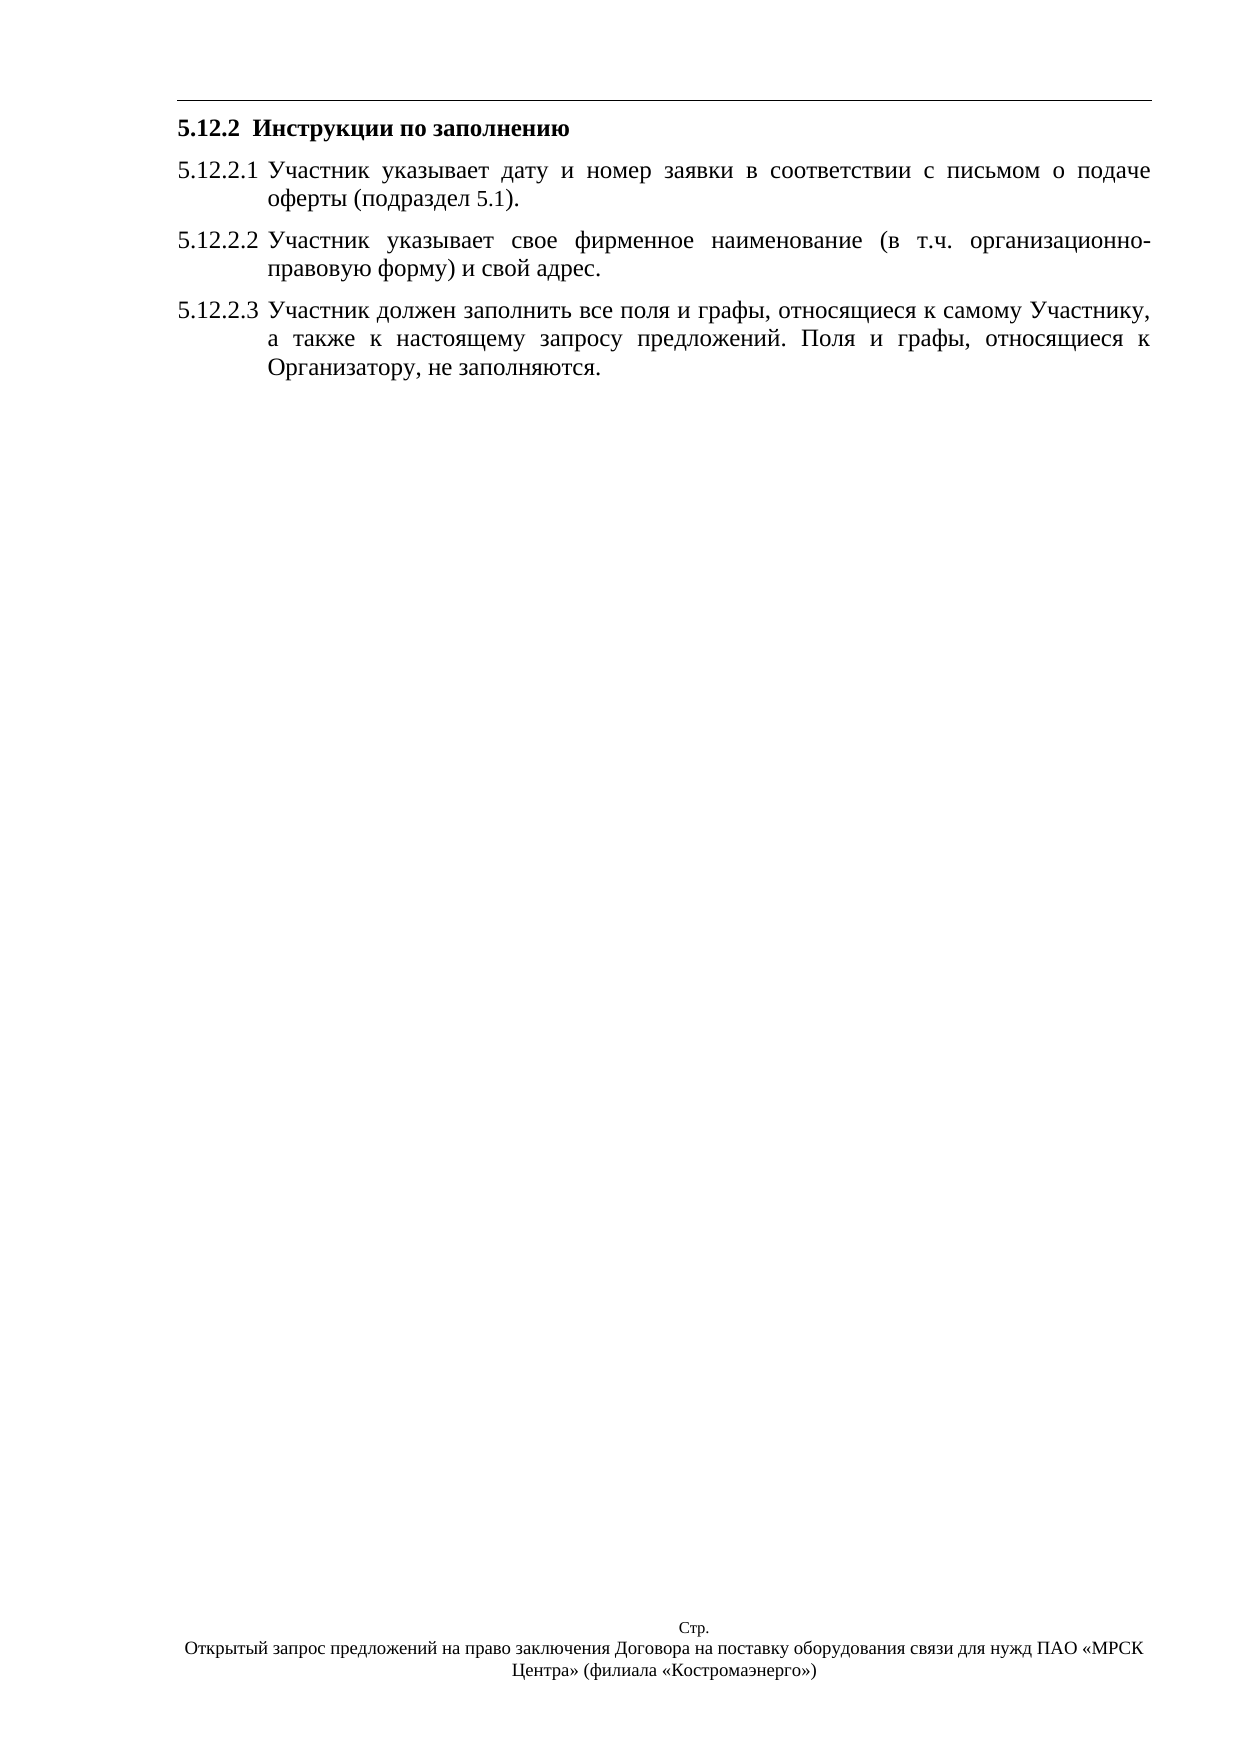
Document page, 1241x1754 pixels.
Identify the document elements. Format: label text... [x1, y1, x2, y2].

subtitle Инструкции по заполнению [177, 113, 1152, 142]
list Участник должен заполнить все поля и графы, относящиеся к самому Участнику, а также к настоящему запросу предложений. Поля и графы, относящиеся к Организатору, не заполняются. [177, 295, 1152, 381]
list Участник указывает дату и номер заявки в соответствии с письмом о подаче оферты (подраздел 5.1). [177, 155, 1152, 212]
list Участник указывает свое фирменное наименование (в т.ч. организационно-правовую форму) и свой адрес. [177, 225, 1152, 282]
